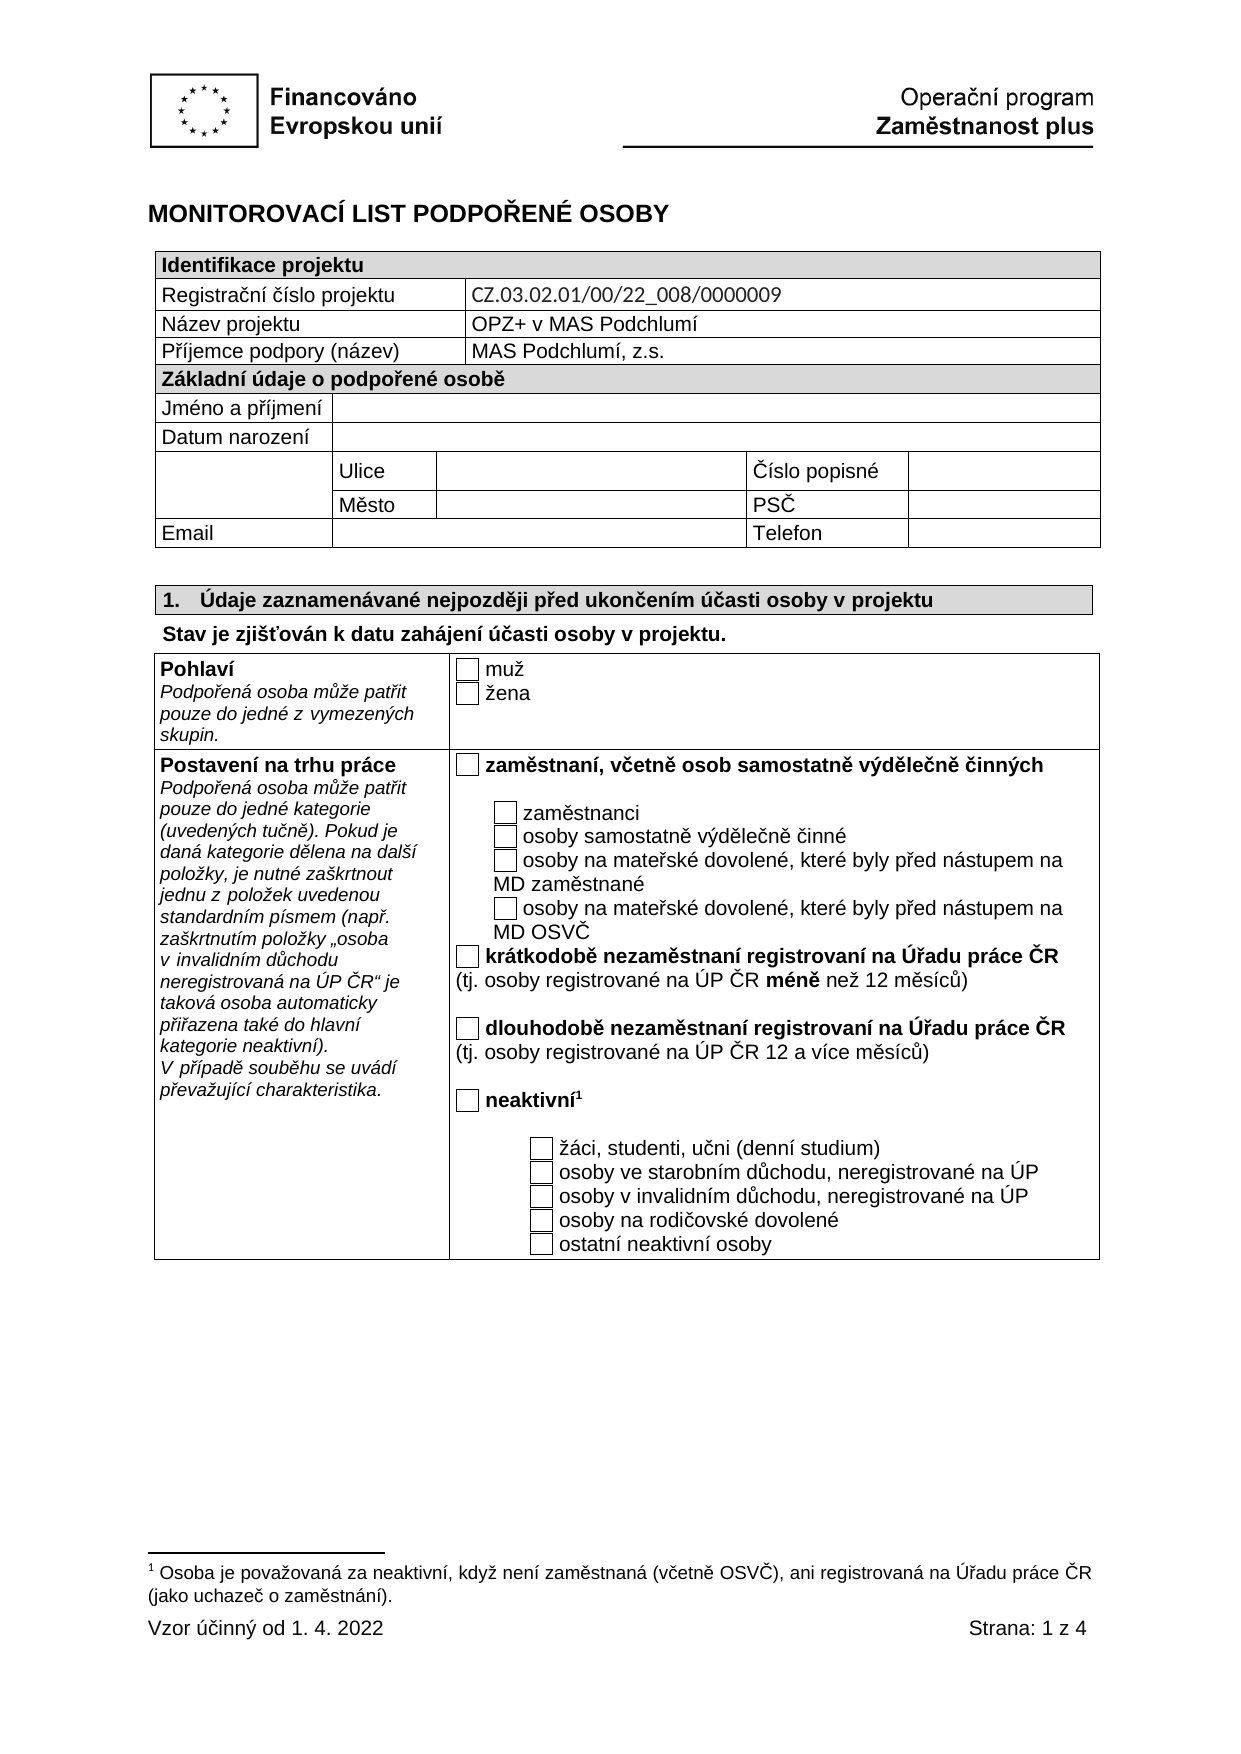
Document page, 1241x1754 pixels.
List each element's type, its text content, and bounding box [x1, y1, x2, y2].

text Stav je zjišťován k datu zahájení účasti osoby v projektu. [148, 622, 1093, 646]
table_cell OPZ+ v MAS Podchlumí [466, 311, 1100, 337]
table_cell [909, 519, 1100, 547]
table_header Údaje zaznamenávané nejpozději před ukončením účasti osoby v projektu [156, 586, 1092, 614]
table_cell zaměstnaní, včetně osob samostatně výdělečně činných zaměstnanci osoby samostatně výdělečně činné osoby na mateřské dovolené, které byly před nástupem na MD zaměstnané osoby na mateřské dovolené, které byly před nástupem na MD OSVČ krátkodobě nezaměstnaní registrovaní na Úřadu práce ČR (tj. osoby registrované na ÚP ČR méně než 12 měsíců) dlouhodobě nezaměstnaní registrovaní na Úřadu práce ČR (tj. osoby registrované na ÚP ČR 12 a více měsíců) neaktivní žáci, studenti, učni (denní studium) osoby ve starobním důchodu, neregistrované na ÚP osoby v invalidním důchodu, neregistrované na ÚP osoby na rodičovské dovolené ostatní neaktivní osoby [450, 750, 1099, 1258]
table_cell Email [156, 519, 332, 547]
table_cell Jméno a příjmení [156, 394, 332, 422]
table_cell Příjemce podpory (název) [156, 338, 465, 364]
table_cell Postavení na trhu práce Podpořená osoba může patřit pouze do jedné kategorie (uvedených tučně). Pokud je daná kategorie dělena na další položky, je nutné zaškrtnout jednu z položek uvedenou standardním písmem (např. zaškrtnutím položky „osoba v invalidním důchodu neregistrovaná na ÚP ČR“ je taková osoba automaticky přiřazena také do hlavní kategorie neaktivní). V případě souběhu se uvádí převažující charakteristika. [155, 750, 449, 1258]
table_cell Registrační číslo projektu [156, 279, 465, 309]
table_cell CZ.03.02.01/00/22_008/0000009 [466, 279, 1100, 309]
table_cell [333, 394, 1100, 422]
table_cell Ulice [333, 452, 436, 489]
table_cell Číslo popisné [747, 452, 908, 489]
table_cell Datum narození [156, 423, 332, 451]
table_cell Základní údaje o podpořené osobě [156, 365, 1100, 393]
table_header muž žena [450, 654, 1099, 748]
table_cell [437, 491, 746, 518]
table_cell [156, 452, 332, 518]
table_header Pohlaví Podpořená osoba může patřit pouze do jedné z vymezených skupin. [155, 654, 449, 748]
table_cell MAS Podchlumí, z.s. [466, 338, 1100, 364]
text monitorovací list podpořené osoby [148, 199, 1093, 228]
table_cell PSČ [747, 491, 908, 518]
table_cell Město [333, 491, 436, 518]
picture [2, 0, 1241, 150]
table_cell [909, 452, 1100, 489]
table_cell Název projektu [156, 311, 465, 337]
table_cell Telefon [747, 519, 908, 547]
table_cell [909, 491, 1100, 518]
table_cell [437, 452, 746, 489]
table_header Identifikace projektu [156, 252, 1100, 278]
table_cell [333, 423, 1100, 451]
table_cell [333, 519, 746, 547]
